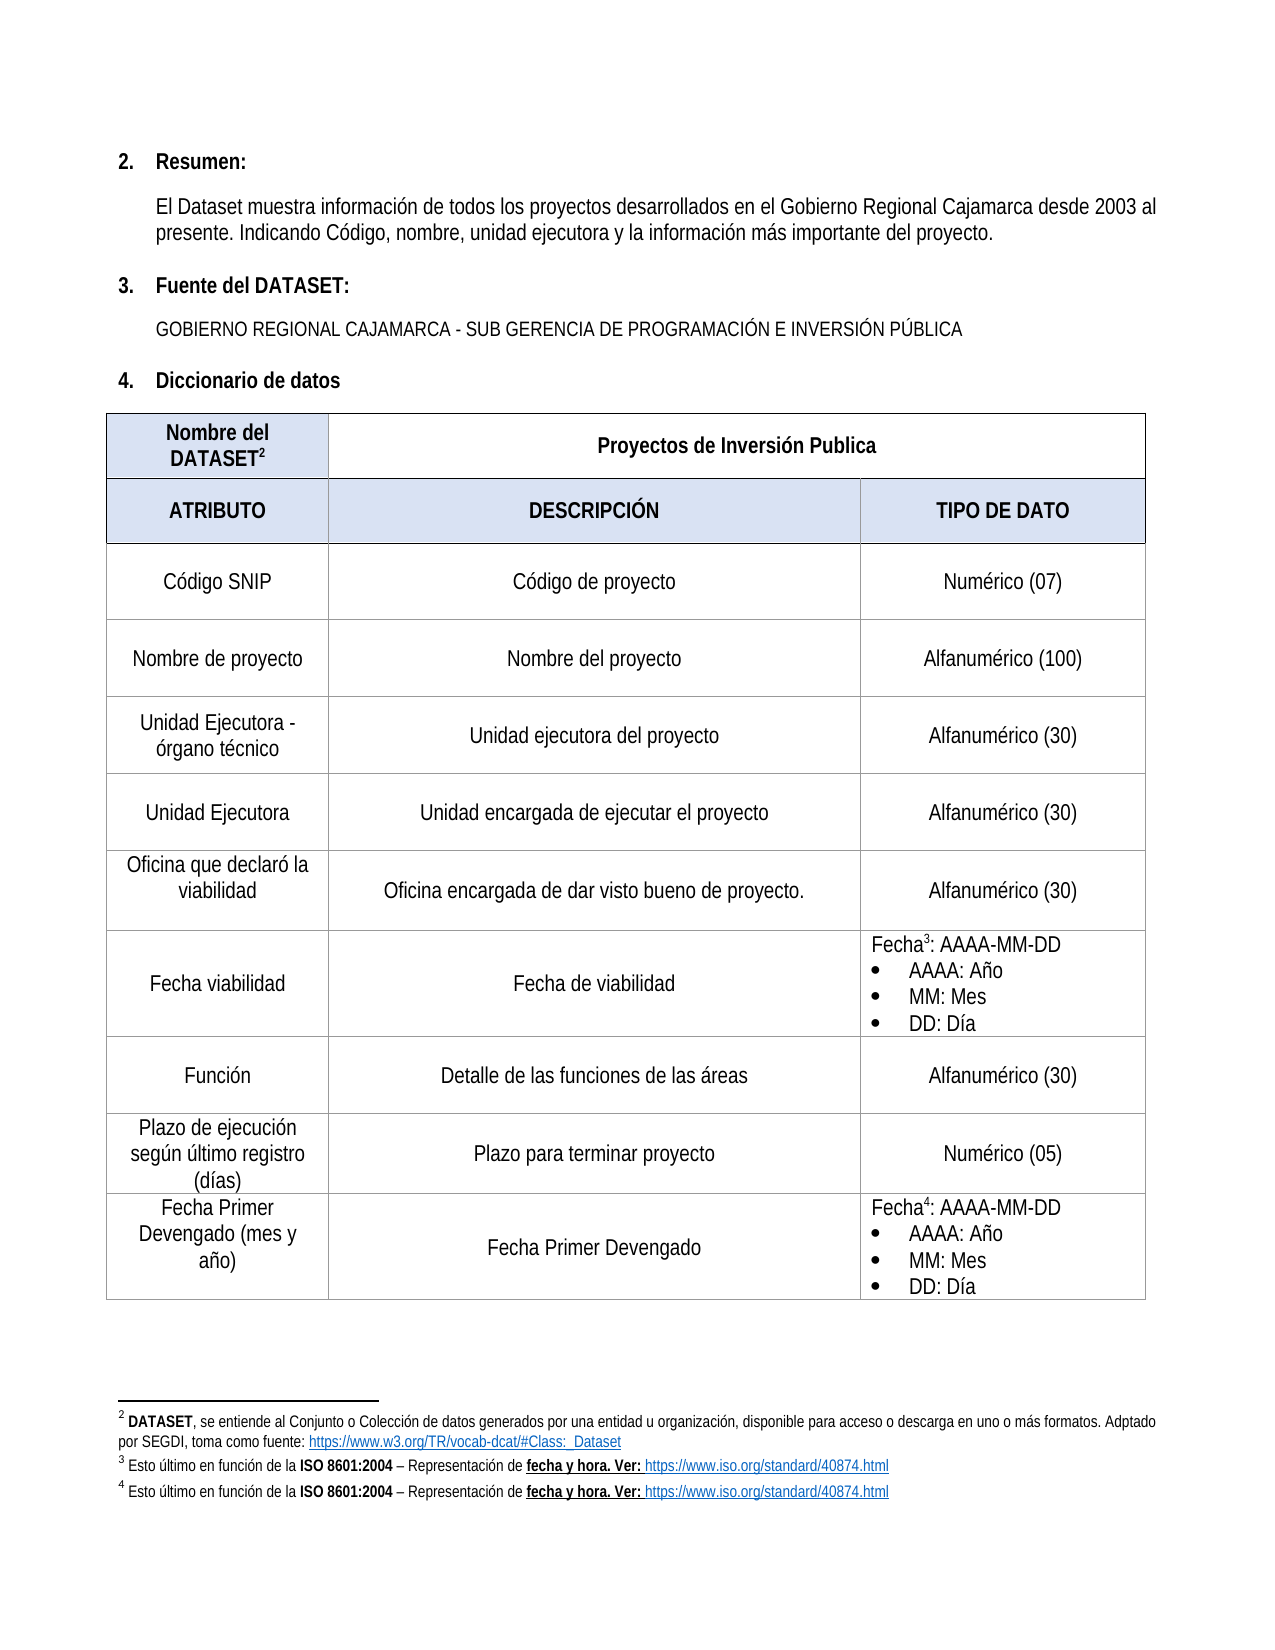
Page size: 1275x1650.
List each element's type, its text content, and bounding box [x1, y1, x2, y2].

table_cell Fecha Primer Devengado (mes y año) [107, 1194, 328, 1299]
table_cell Fecha viabilidad [107, 931, 328, 1036]
table_cell Alfanumérico (30) [861, 1037, 1145, 1113]
table_cell Alfanumérico (30) [861, 774, 1145, 849]
table_cell Unidad ejecutora del proyecto [329, 697, 860, 773]
table_cell Oficina que declaró la viabilidad [107, 851, 328, 929]
table_cell Código SNIP [107, 544, 328, 619]
text GOBIERNO REGIONAL CAJAMARCA - SUB GERENCIA DE PROGRAMACIÓN E INVERSIÓN PÚBLICA [118, 317, 1157, 341]
text El Dataset muestra información de todos los proyectos desarrollados en el Gobierno Regional Cajamarca desde 2003 al presente. Indicando Código, nombre, unidad ejecutora y la información más importante del proyecto. [156, 193, 1157, 246]
table_cell Fecha: AAAA-MM-DD AAAA: Año MM: Mes DD: Día [861, 1194, 1145, 1299]
table_cell Nombre del proyecto [329, 620, 860, 696]
table_cell Fecha: AAAA-MM-DD AAAA: Año MM: Mes DD: Día [861, 931, 1145, 1036]
table_cell Código de proyecto [329, 544, 860, 619]
list Fuente del DATASET: [118, 272, 1157, 298]
table_cell ATRIBUTO [107, 479, 328, 542]
list Diccionario de datos [118, 367, 1157, 394]
table_cell Fecha de viabilidad [329, 931, 860, 1036]
table_cell Fecha Primer Devengado [329, 1194, 860, 1299]
table_cell Nombre de proyecto [107, 620, 328, 696]
table_cell Numérico (07) [861, 544, 1145, 619]
table_cell Numérico (05) [861, 1114, 1145, 1193]
table_header Nombre del DATASET [107, 414, 328, 477]
table_cell Unidad Ejecutora [107, 774, 328, 849]
table_cell DESCRIPCIÓN [329, 479, 860, 542]
table_cell Oficina encargada de dar visto bueno de proyecto. [329, 851, 860, 929]
table_cell Alfanumérico (100) [861, 620, 1145, 696]
table_cell Alfanumérico (30) [861, 697, 1145, 773]
table_cell Unidad encargada de ejecutar el proyecto [329, 774, 860, 849]
table_cell TIPO DE DATO [861, 479, 1145, 542]
table_cell Plazo de ejecución según último registro (días) [107, 1114, 328, 1193]
table_cell Plazo para terminar proyecto [329, 1114, 860, 1193]
table_cell Función [107, 1037, 328, 1113]
table_cell Alfanumérico (30) [861, 851, 1145, 929]
table_cell Unidad Ejecutora -órgano técnico [107, 697, 328, 773]
table_header Proyectos de Inversión Publica [329, 414, 1145, 477]
table_cell Detalle de las funciones de las áreas [329, 1037, 860, 1113]
list Resumen: [118, 148, 1157, 174]
